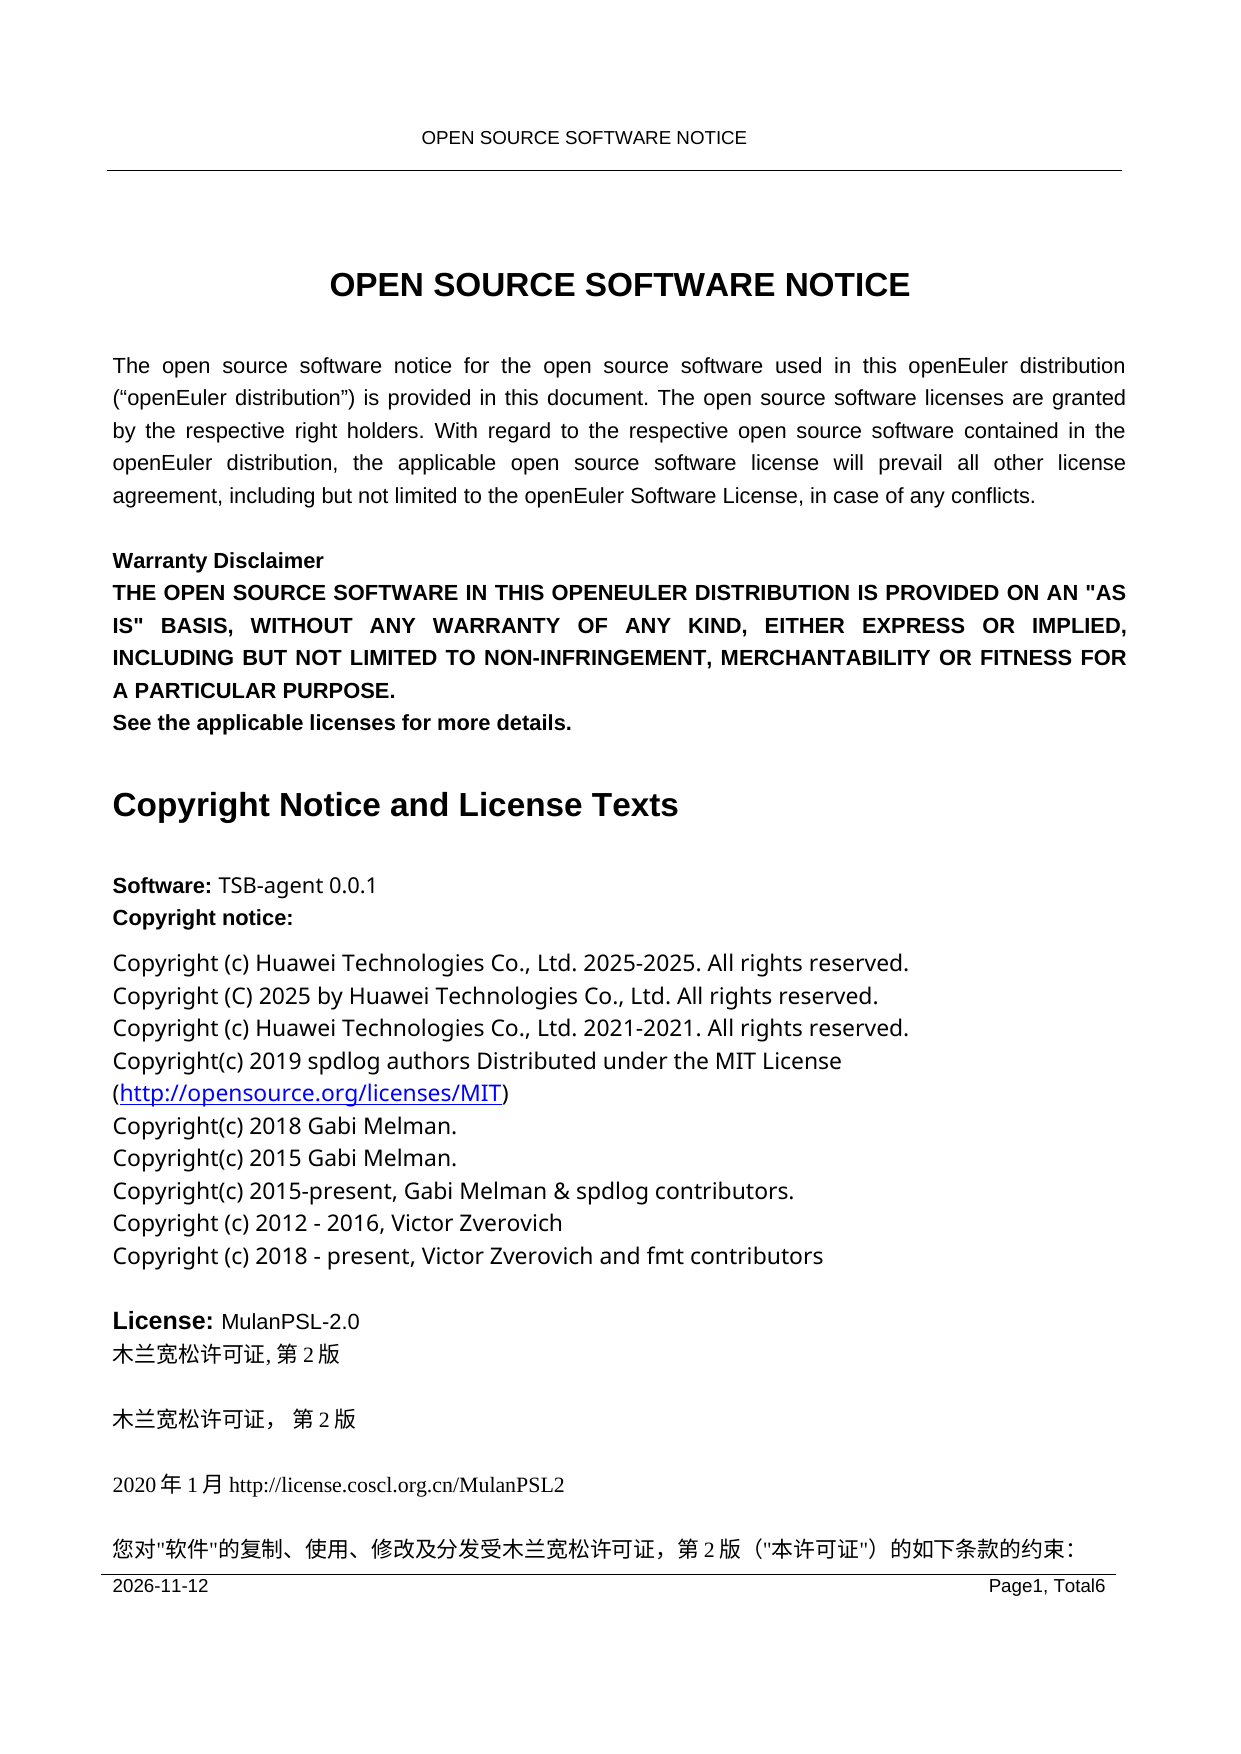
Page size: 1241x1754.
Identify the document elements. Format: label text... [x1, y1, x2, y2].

text Copyright (C) 2025 by Huawei Technologies Co., Ltd. All rights reserved. [112, 979, 1128, 1012]
text THE OPEN SOURCE SOFTWARE IN THIS OPENEULER DISTRIBUTION IS PROVIDED ON AN "AS IS" BASIS, WITHOUT ANY WARRANTY OF ANY KIND, EITHER EXPRESS OR IMPLIED, INCLUDING BUT NOT LIMITED TO NON-INFRINGEMENT, MERCHANTABILITY OR FITNESS FOR A PARTICULAR PURPOSE. See the applicable licenses for more details. [112, 576, 1128, 739]
text Copyright (c) Huawei Technologies Co., Ltd. 2021-2021. All rights reserved. [112, 1012, 1128, 1044]
text License: MulanPSL-2.0 [112, 1304, 1128, 1337]
text Copyright(c) 2015-present, Gabi Melman & spdlog contributors. [112, 1174, 1128, 1207]
text OPEN SOURCE SOFTWARE NOTICE [112, 251, 1128, 316]
title Software: TSB-agent 0.0.1 [112, 869, 1128, 901]
text Warranty Disclaimer [112, 544, 1128, 576]
text Copyright (c) 2018 - present, Victor Zverovich and fmt contributors [112, 1239, 1128, 1304]
text Copyright(c) 2019 spdlog authors Distributed under the MIT License (http://opensource.org/licenses/MIT) [112, 1044, 1128, 1109]
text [112, 1337, 1128, 1564]
text Copyright Notice and License Texts [112, 771, 1128, 836]
text Copyright(c) 2015 Gabi Melman. [112, 1142, 1128, 1174]
text Copyright(c) 2018 Gabi Melman. [112, 1109, 1128, 1142]
text The open source software notice for the open source software used in this openEuler distribution (“openEuler distribution”) is provided in this document. The open source software licenses are granted by the respective right holders. With regard to the respective open source software contained in the openEuler distribution, the applicable open source software license will prevail all other license agreement, including but not limited to the openEuler Software License, in case of any conflicts. [112, 349, 1128, 511]
text Copyright notice: [112, 901, 1128, 934]
text Copyright (c) 2012 - 2016, Victor Zverovich [112, 1207, 1128, 1239]
text Copyright (c) Huawei Technologies Co., Ltd. 2025-2025. All rights reserved. [112, 947, 1128, 979]
